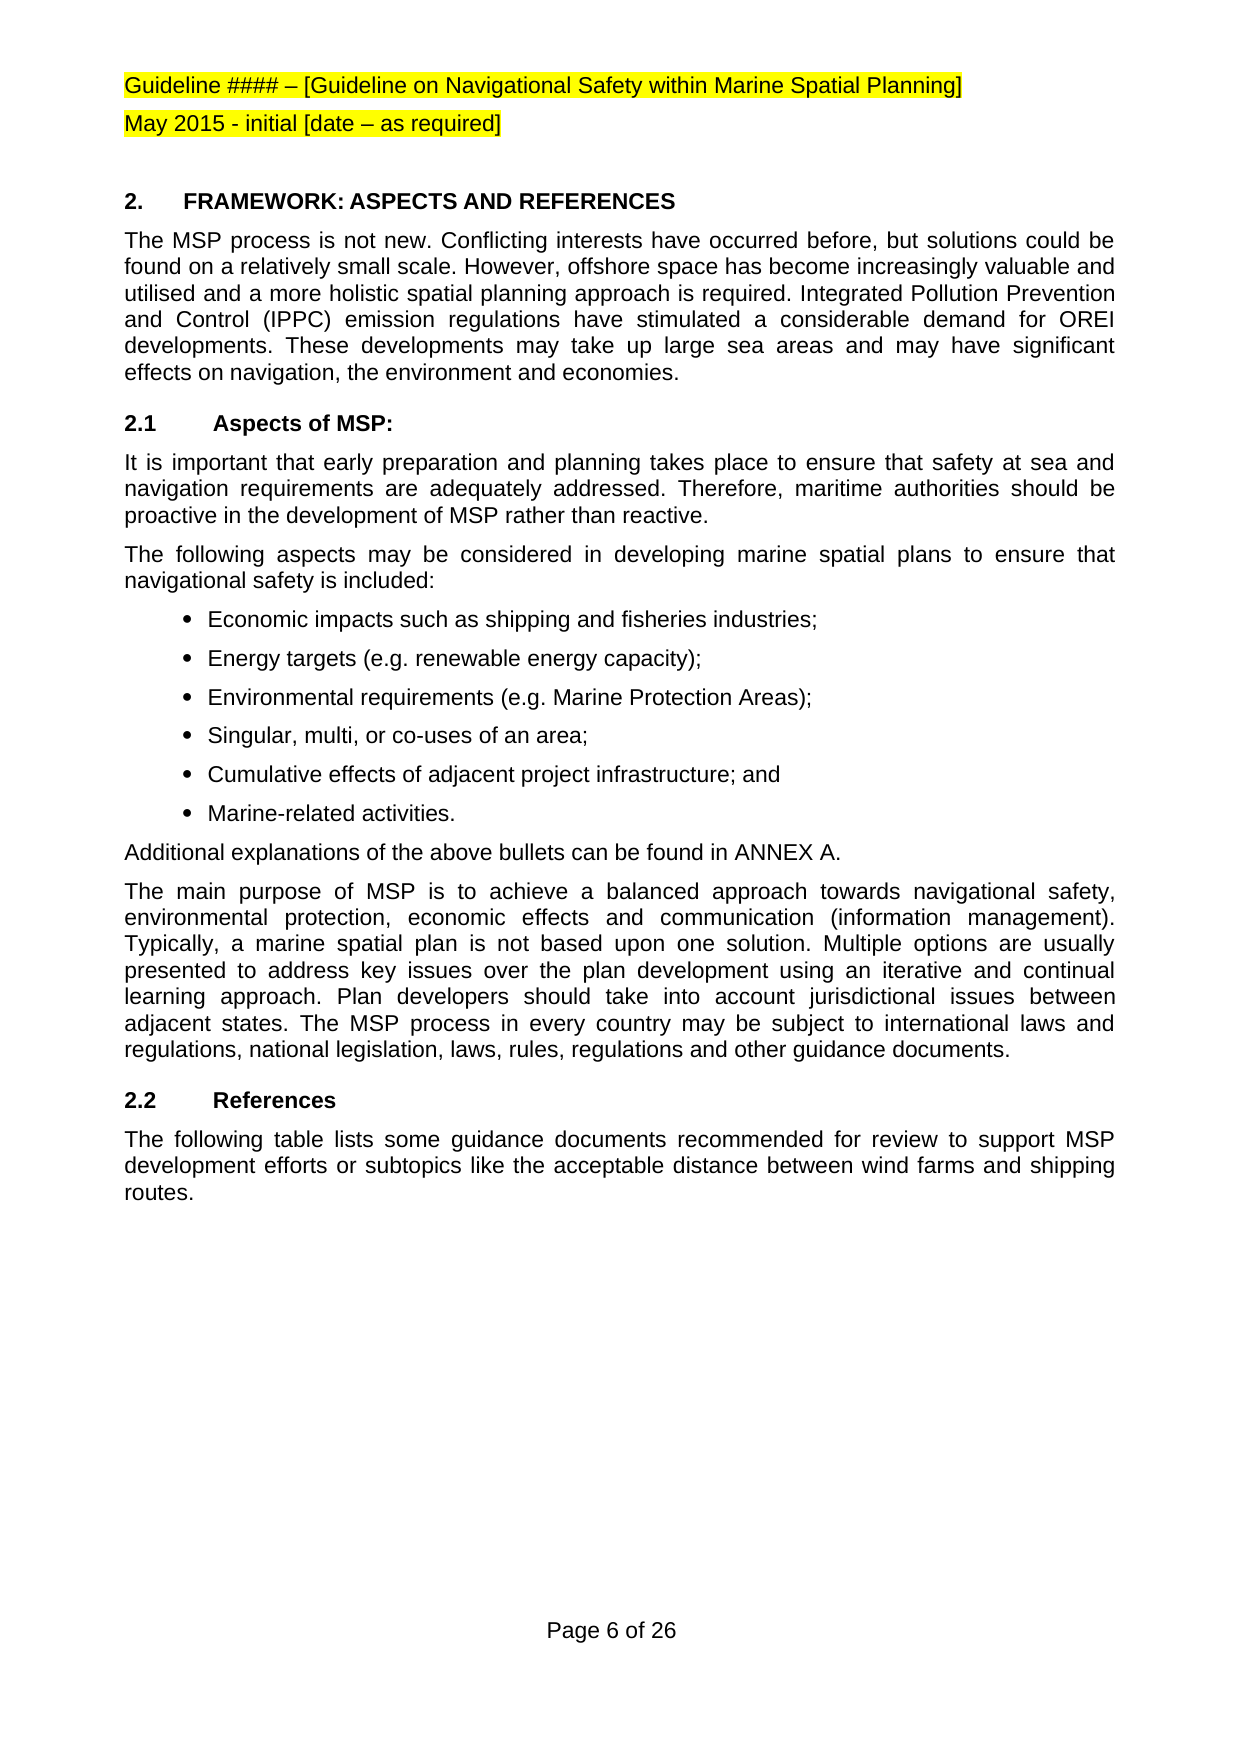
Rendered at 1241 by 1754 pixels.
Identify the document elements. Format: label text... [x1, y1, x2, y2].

list Singular, multi, or co-uses of an area; [183, 722, 1116, 749]
text The following table lists some guidance documents recommended for review to support MSP development efforts or subtopics like the acceptable distance between wind farms and shipping routes. [124, 1126, 1116, 1205]
text The MSP process is not new. Conflicting interests have occurred before, but solutions could be found on a relatively small scale. However, offshore space has become increasingly valuable and utilised and a more holistic spatial planning approach is required. Integrated Pollution Prevention and Control (IPPC) emission regulations have stimulated a considerable demand for OREI developments. These developments may take up large sea areas and may have significant effects on navigation, the environment and economies. [124, 227, 1116, 385]
list Cumulative effects of adjacent project infrastructure; and [183, 761, 1116, 787]
text The following aspects may be considered in developing marine spatial plans to ensure that navigational safety is included: [124, 541, 1116, 593]
subtitle References [124, 1087, 1116, 1113]
list Economic impacts such as shipping and fisheries industries; [183, 606, 1116, 632]
text Additional explanations of the above bullets can be found in ANNEX A. [124, 839, 1116, 865]
text The main purpose of MSP is to achieve a balanced approach towards navigational safety, environmental protection, economic effects and communication (information management). Typically, a marine spatial plan is not based upon one solution. Multiple options are usually presented to address key issues over the plan development using an iterative and continual learning approach. Plan developers should take into account jurisdictional issues between adjacent states. The MSP process in every country may be subject to international laws and regulations, national legislation, laws, rules, regulations and other guidance documents. [124, 878, 1116, 1062]
text It is important that early preparation and planning takes place to ensure that safety at sea and navigation requirements are adequately addressed. Therefore, maritime authorities should be proactive in the development of MSP rather than reactive. [124, 449, 1116, 528]
list Environmental requirements (e.g. Marine Protection Areas); [183, 683, 1116, 710]
subtitle Aspects of MSP: [124, 410, 1116, 436]
subtitle FRAMEWORK: ASPECTS AND REFERENCES [124, 188, 1116, 214]
list Energy targets (e.g. renewable energy capacity); [183, 644, 1116, 671]
list Marine-related activities. [183, 800, 1116, 826]
